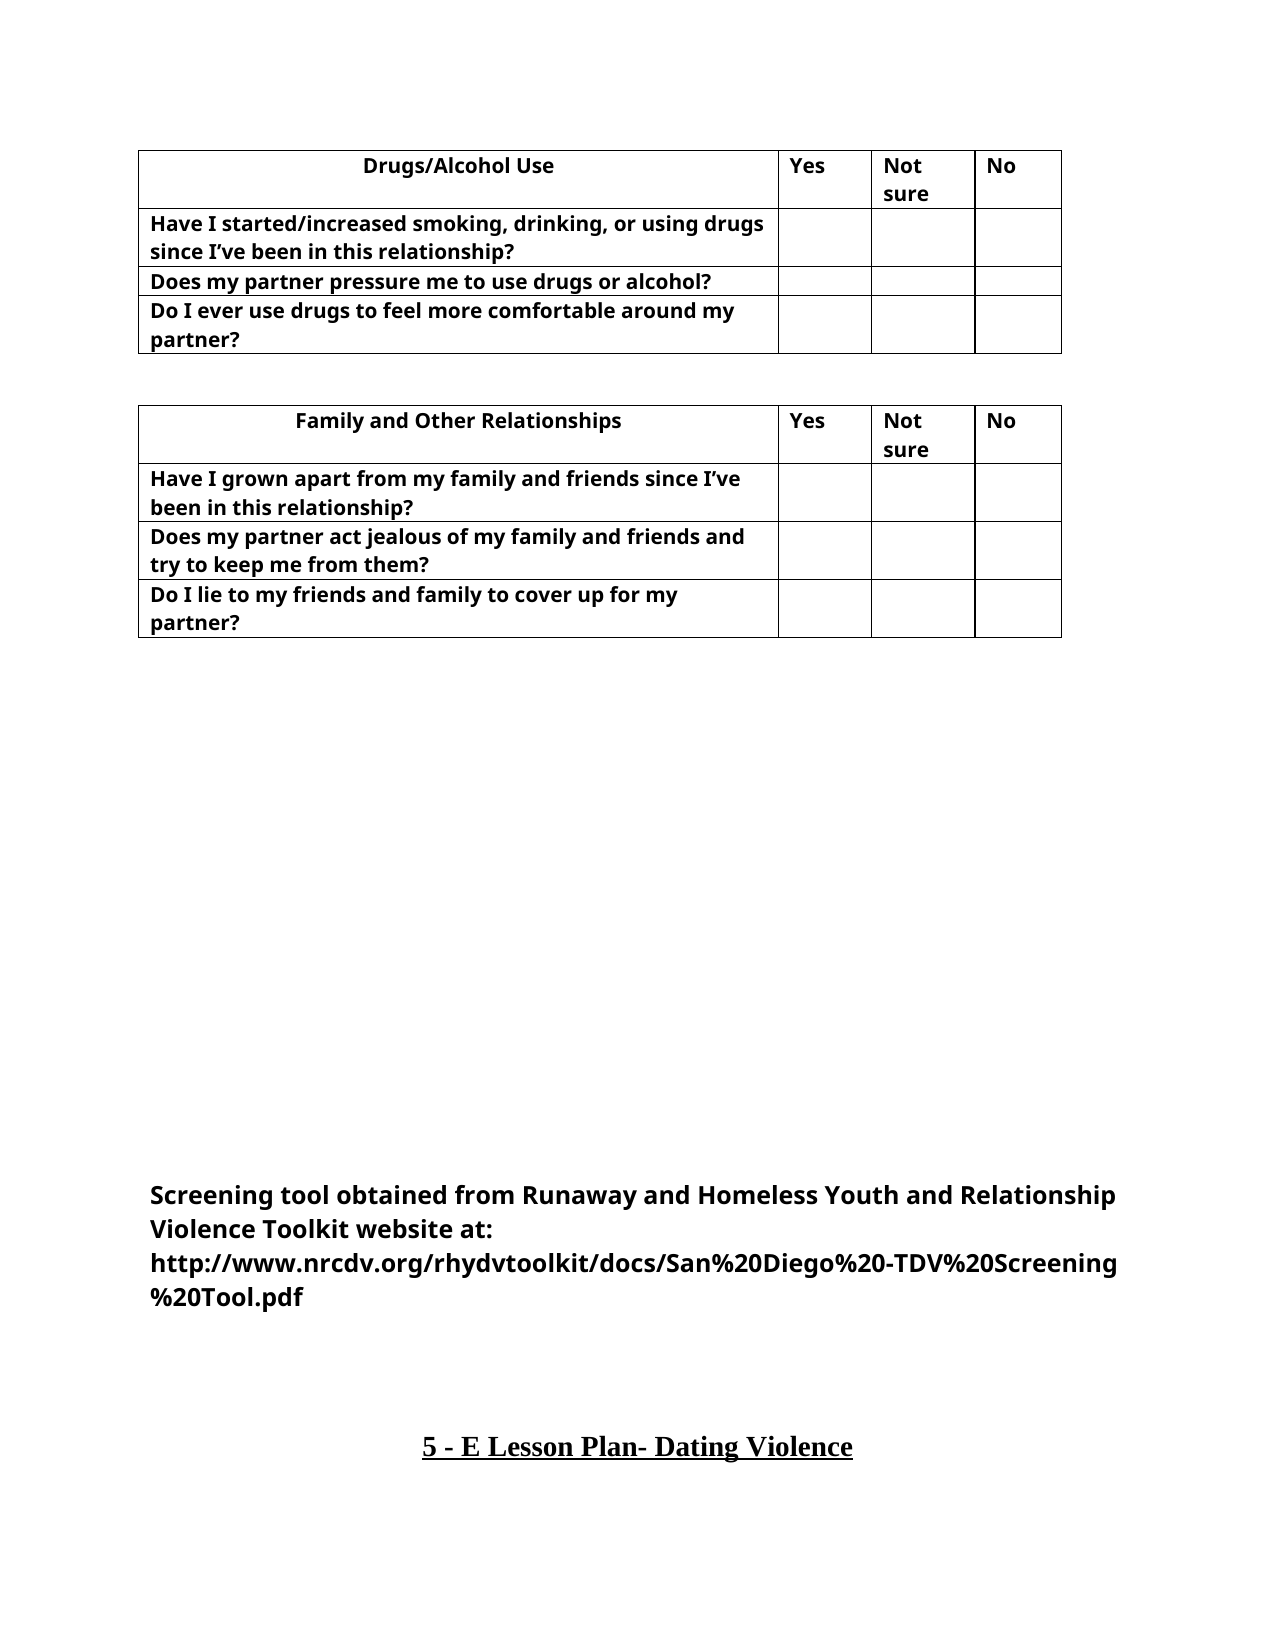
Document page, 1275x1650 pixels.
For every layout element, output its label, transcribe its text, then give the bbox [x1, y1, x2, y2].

table_cell [872, 267, 974, 295]
table_cell [779, 580, 871, 637]
table_header Yes [779, 406, 871, 463]
table_cell Does my partner pressure me to use drugs or alcohol? [139, 267, 778, 295]
table_cell [976, 464, 1061, 521]
subtitle 5 - E Lesson Plan- Dating Violence [150, 1429, 1125, 1463]
table_cell Have I grown apart from my family and friends since I’ve been in this relationship? [139, 464, 778, 521]
text http://www.nrcdv.org/rhydvtoolkit/docs/San%20Diego%20-TDV%20Screening%20Tool.pdf [150, 1246, 1125, 1314]
table_cell [872, 209, 974, 266]
table_header Not sure [872, 406, 974, 463]
table_cell [976, 209, 1061, 266]
table_cell [872, 580, 974, 637]
table_header Yes [779, 151, 871, 208]
table_cell Do I lie to my friends and family to cover up for my partner? [139, 580, 778, 637]
table_cell [779, 296, 871, 353]
text Screening tool obtained from Runaway and Homeless Youth and Relationship Violence Toolkit website at: [150, 1178, 1125, 1246]
table_cell [779, 209, 871, 266]
table_header No [976, 151, 1061, 208]
table_cell [976, 522, 1061, 579]
table_cell [976, 296, 1061, 353]
table_cell [976, 580, 1061, 637]
table_cell [872, 464, 974, 521]
table_header Drugs/Alcohol Use [139, 151, 778, 208]
table_cell Have I started/increased smoking, drinking, or using drugs since I’ve been in this relationship? [139, 209, 778, 266]
table_cell Do I ever use drugs to feel more comfortable around my partner? [139, 296, 778, 353]
table_header No [976, 406, 1061, 463]
table_cell [779, 522, 871, 579]
table_header Family and Other Relationships [139, 406, 778, 463]
table_cell [976, 267, 1061, 295]
table_cell [872, 522, 974, 579]
table_cell [872, 296, 974, 353]
table_cell [779, 464, 871, 521]
table_cell [779, 267, 871, 295]
table_header Not sure [872, 151, 974, 208]
table_cell Does my partner act jealous of my family and friends and try to keep me from them? [139, 522, 778, 579]
